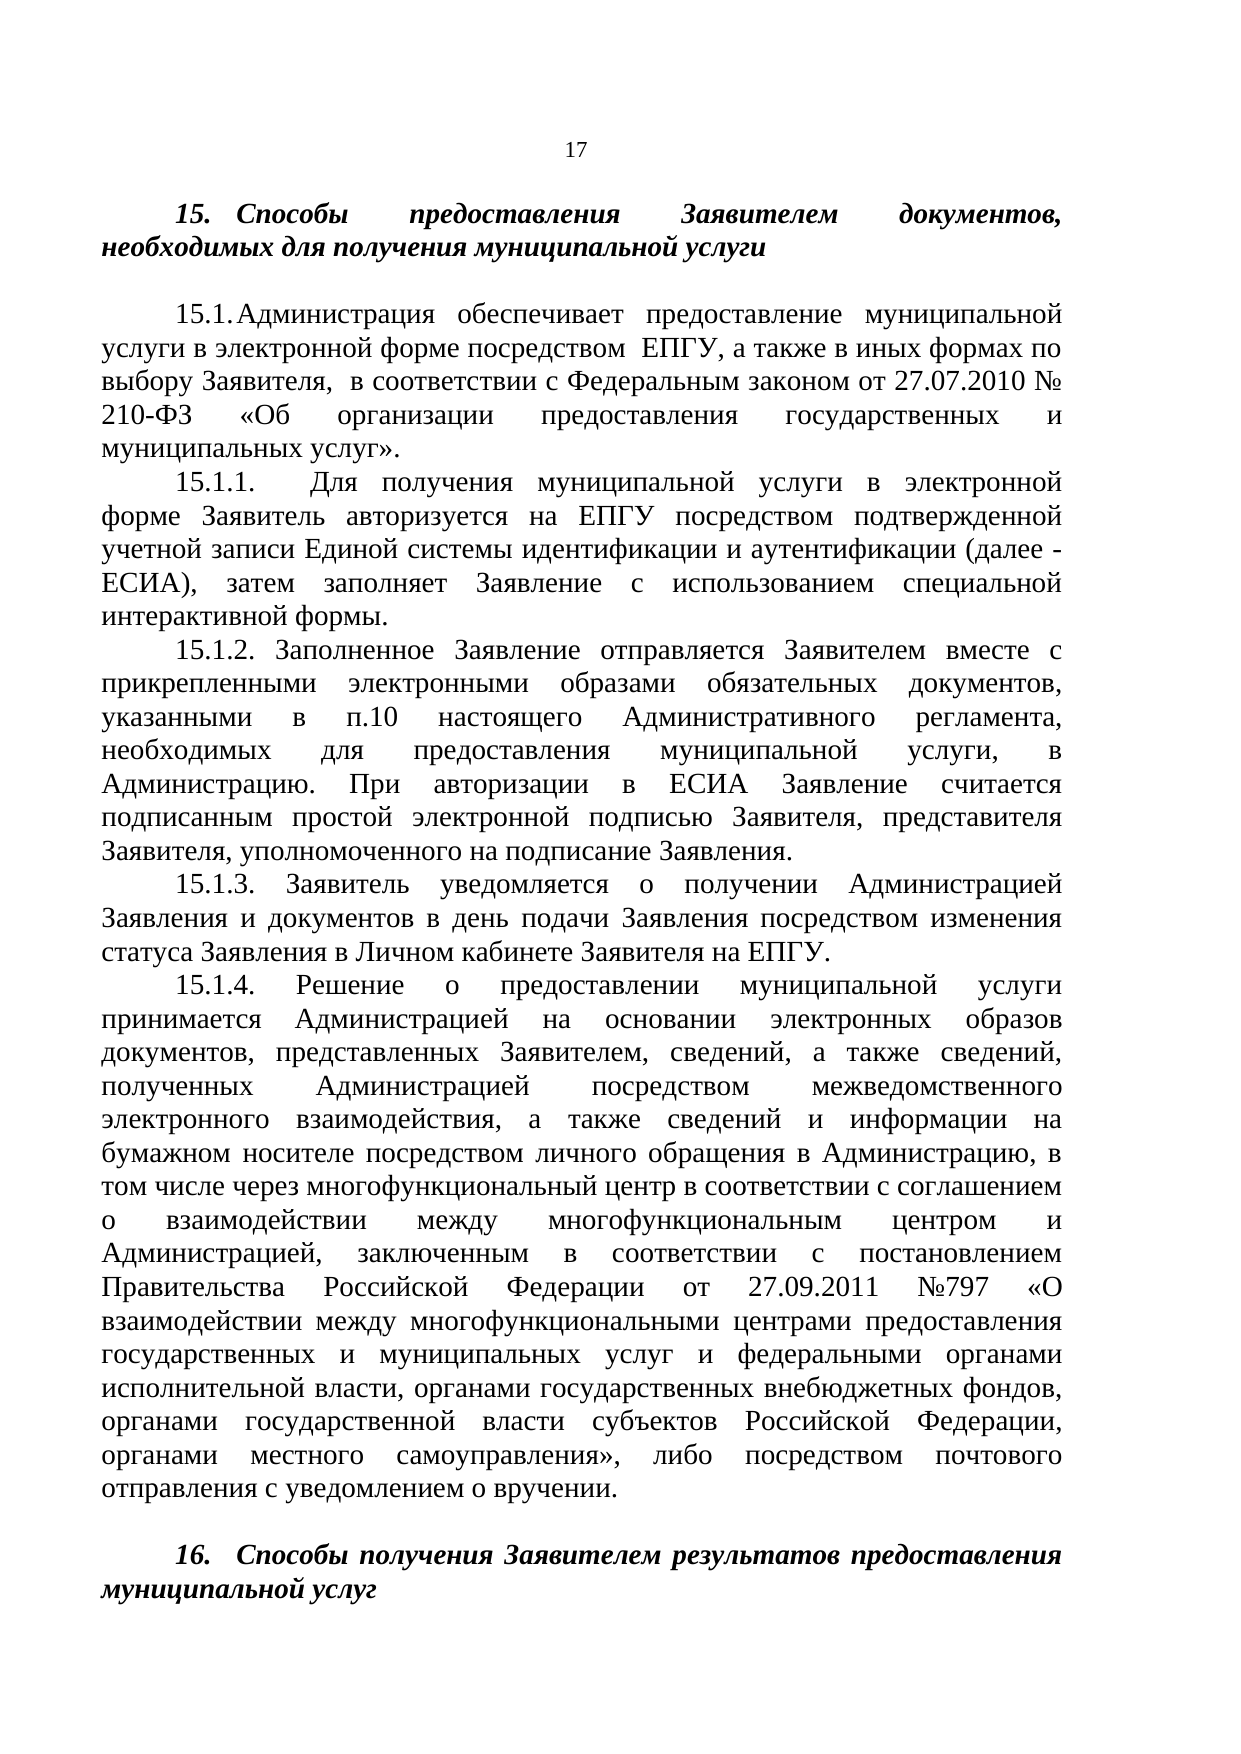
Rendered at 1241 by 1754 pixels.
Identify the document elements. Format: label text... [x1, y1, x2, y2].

list 16. Способы получения Заявителем результатов предоставления муниципальной услуг [101, 1537, 1063, 1604]
list 15.1.2. Заполненное Заявление отправляется Заявителем вместе с прикрепленными электронными образами обязательных документов, указанными в п.10 настоящего Административного регламента, необходимых для предоставления муниципальной услуги, в Администрацию. При авторизации в ЕСИА Заявление считается подписанным простой электронной подписью Заявителя, представителя Заявителя, уполномоченного на подписание Заявления. [101, 632, 1063, 867]
list 15.1. Администрация обеспечивает предоставление муниципальной услуги в электронной форме посредством ЕПГУ, а также в иных формах по выбору Заявителя, в соответствии с Федеральным законом от 27.07.2010 № 210-ФЗ «Об организации предоставления государственных и муниципальных услуг». [101, 296, 1063, 464]
list 15.1.1. Для получения муниципальной услуги в электронной форме Заявитель авторизуется на ЕПГУ посредством подтвержденной учетной записи Единой системы идентификации и аутентификации (далее - ЕСИА), затем заполняет Заявление с использованием специальной интерактивной формы. [101, 464, 1063, 632]
list 15. Способы предоставления Заявителем документов, необходимых для получения муниципальной услуги [101, 196, 1063, 263]
list 15.1.4. Решение о предоставлении муниципальной услуги принимается Администрацией на основании электронных образов документов, представленных Заявителем, сведений, а также сведений, полученных Администрацией посредством межведомственного электронного взаимодействия, а также сведений и информации на бумажном носителе посредством личного обращения в Администрацию, в том числе через многофункциональный центр в соответствии с соглашением о взаимодействии между многофункциональным центром и Администрацией, заключенным в соответствии с постановлением Правительства Российской Федерации от 27.09.2011 №797 «О взаимодействии между многофункциональными центрами предоставления государственных и муниципальных услуг и федеральными органами исполнительной власти, органами государственных внебюджетных фондов, органами государственной власти субъектов Российской Федерации, органами местного самоуправления», либо посредством почтового отправления с уведомлением о вручении. [101, 967, 1063, 1504]
list 15.1.3. Заявитель уведомляется о получении Администрацией Заявления и документов в день подачи Заявления посредством изменения статуса Заявления в Личном кабинете Заявителя на ЕПГУ. [101, 867, 1063, 967]
